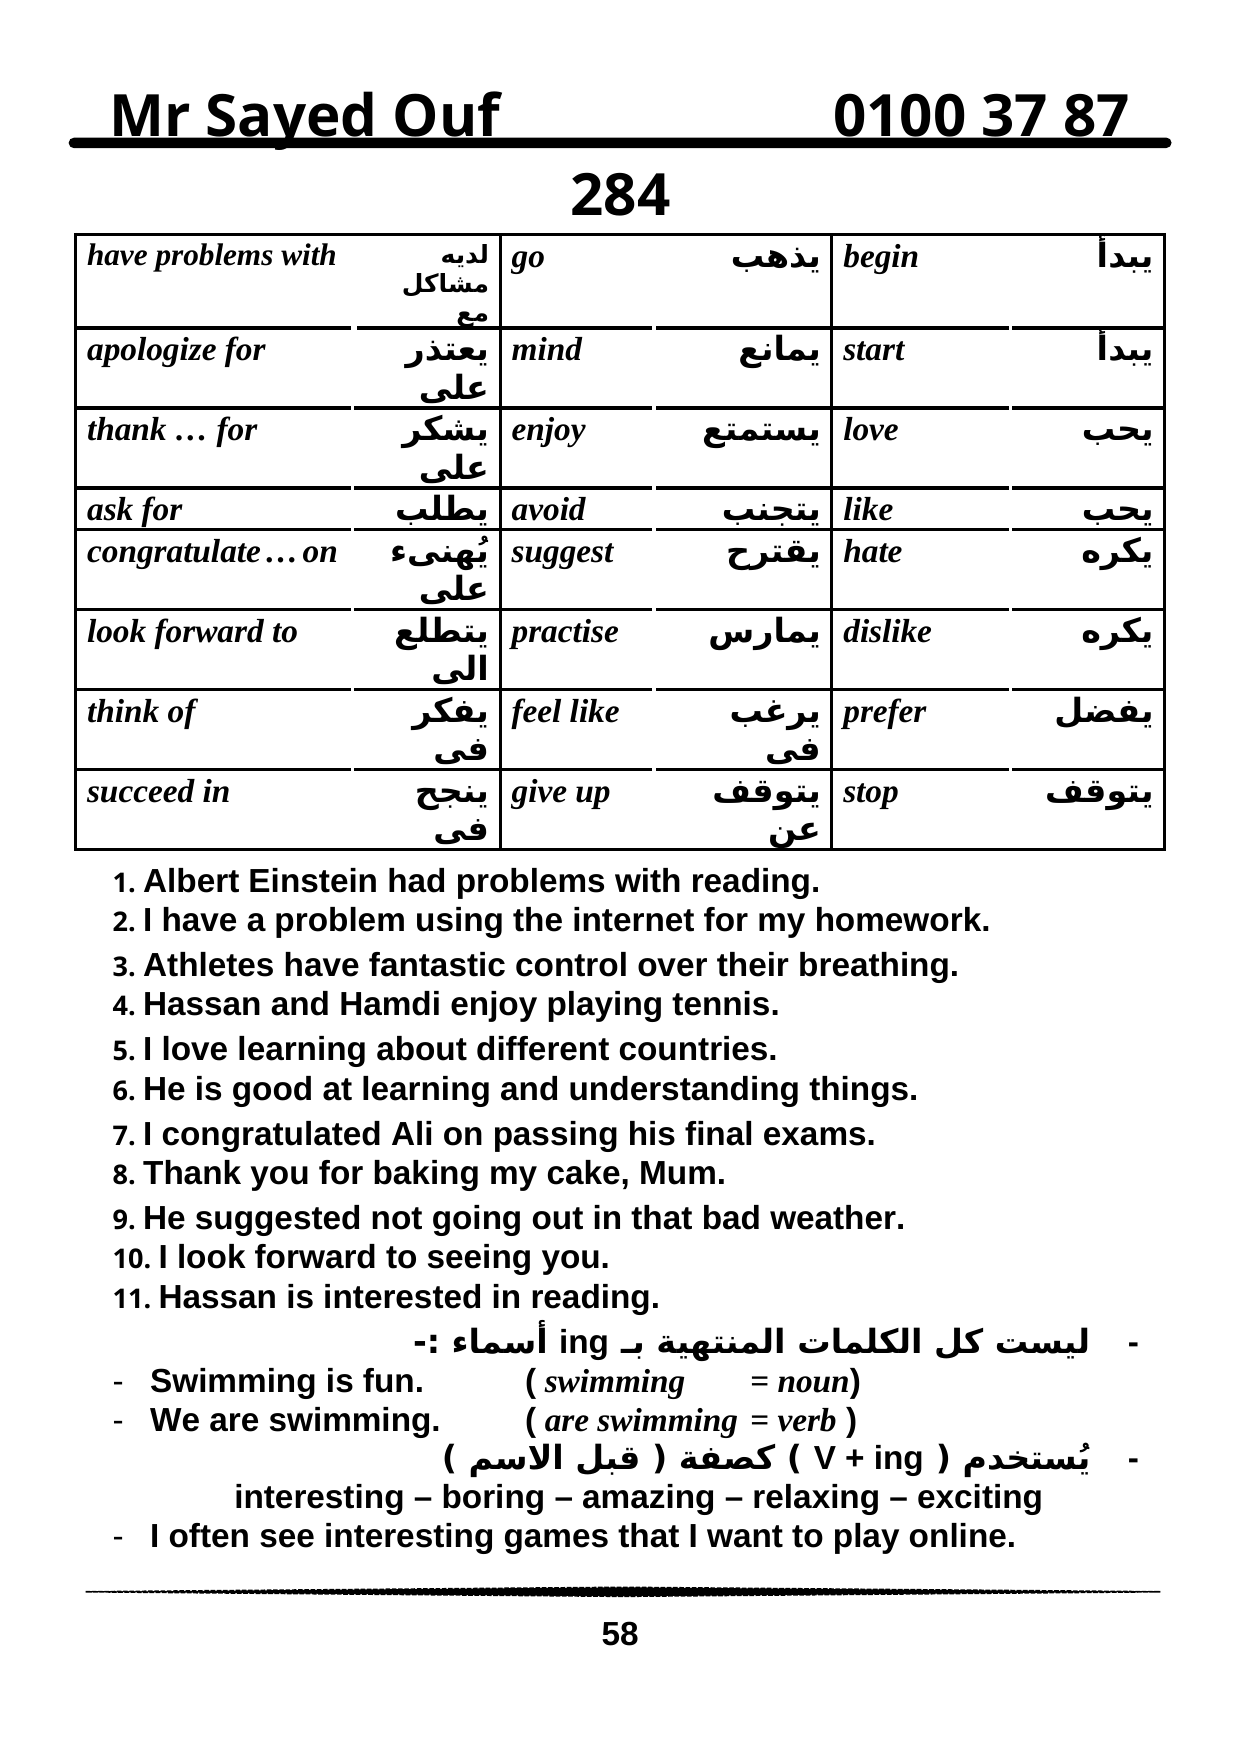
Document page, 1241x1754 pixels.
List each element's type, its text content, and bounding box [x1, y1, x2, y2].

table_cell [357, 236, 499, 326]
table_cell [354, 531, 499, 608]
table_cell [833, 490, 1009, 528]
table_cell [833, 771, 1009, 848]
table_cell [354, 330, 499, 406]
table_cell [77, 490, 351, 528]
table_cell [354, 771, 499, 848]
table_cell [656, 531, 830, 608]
list I look forward to seeing you. [112, 1237, 1165, 1277]
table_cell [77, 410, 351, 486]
list Hassan and Hamdi enjoy playing tennis. [112, 984, 1165, 1024]
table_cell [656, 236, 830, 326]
list Swimming is fun. ( swimming = noun) [112, 1361, 1165, 1400]
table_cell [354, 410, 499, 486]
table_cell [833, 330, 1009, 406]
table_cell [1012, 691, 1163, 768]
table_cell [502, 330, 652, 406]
list Hassan is interested in reading. [112, 1277, 1165, 1316]
list I often see interesting games that I want to play online. [112, 1516, 1165, 1554]
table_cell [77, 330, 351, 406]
list He is good at learning and understanding things. [112, 1069, 1165, 1108]
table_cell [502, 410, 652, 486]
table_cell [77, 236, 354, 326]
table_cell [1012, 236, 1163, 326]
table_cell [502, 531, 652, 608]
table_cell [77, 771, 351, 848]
list ليست كل الكلمات المنتهية بـ ing أسماء :- [75, 1322, 1128, 1361]
list يُستخدم ( V + ing ) كصفة ( قبل الاسم ) [75, 1438, 1128, 1477]
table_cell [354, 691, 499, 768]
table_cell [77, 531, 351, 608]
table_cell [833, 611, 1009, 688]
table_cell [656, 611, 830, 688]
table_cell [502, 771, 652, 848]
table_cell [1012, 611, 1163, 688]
list I have a problem using the internet for my homework. [112, 900, 1165, 939]
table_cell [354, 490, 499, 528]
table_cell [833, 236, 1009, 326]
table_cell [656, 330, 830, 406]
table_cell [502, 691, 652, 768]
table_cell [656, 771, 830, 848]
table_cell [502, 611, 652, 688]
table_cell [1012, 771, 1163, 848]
list I congratulated Ali on passing his final exams. [112, 1114, 1165, 1153]
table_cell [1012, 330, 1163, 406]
list Athletes have fantastic control over their breathing. [112, 945, 1165, 984]
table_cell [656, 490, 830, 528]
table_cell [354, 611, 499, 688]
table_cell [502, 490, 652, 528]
list He suggested not going out in that bad weather. [112, 1198, 1165, 1237]
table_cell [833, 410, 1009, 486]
text interesting – boring – amazing – relaxing – exciting [112, 1477, 1165, 1516]
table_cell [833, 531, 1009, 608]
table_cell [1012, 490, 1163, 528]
list We are swimming. ( are swimming = verb ) [112, 1400, 1165, 1438]
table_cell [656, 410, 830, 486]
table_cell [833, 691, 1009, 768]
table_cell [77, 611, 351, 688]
list I love learning about different countries. [112, 1029, 1165, 1069]
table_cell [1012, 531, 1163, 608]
list Albert Einstein had problems with reading. [112, 861, 1165, 900]
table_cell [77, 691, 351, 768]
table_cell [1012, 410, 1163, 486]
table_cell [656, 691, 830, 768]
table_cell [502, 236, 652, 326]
list Thank you for baking my cake, Mum. [112, 1153, 1165, 1192]
